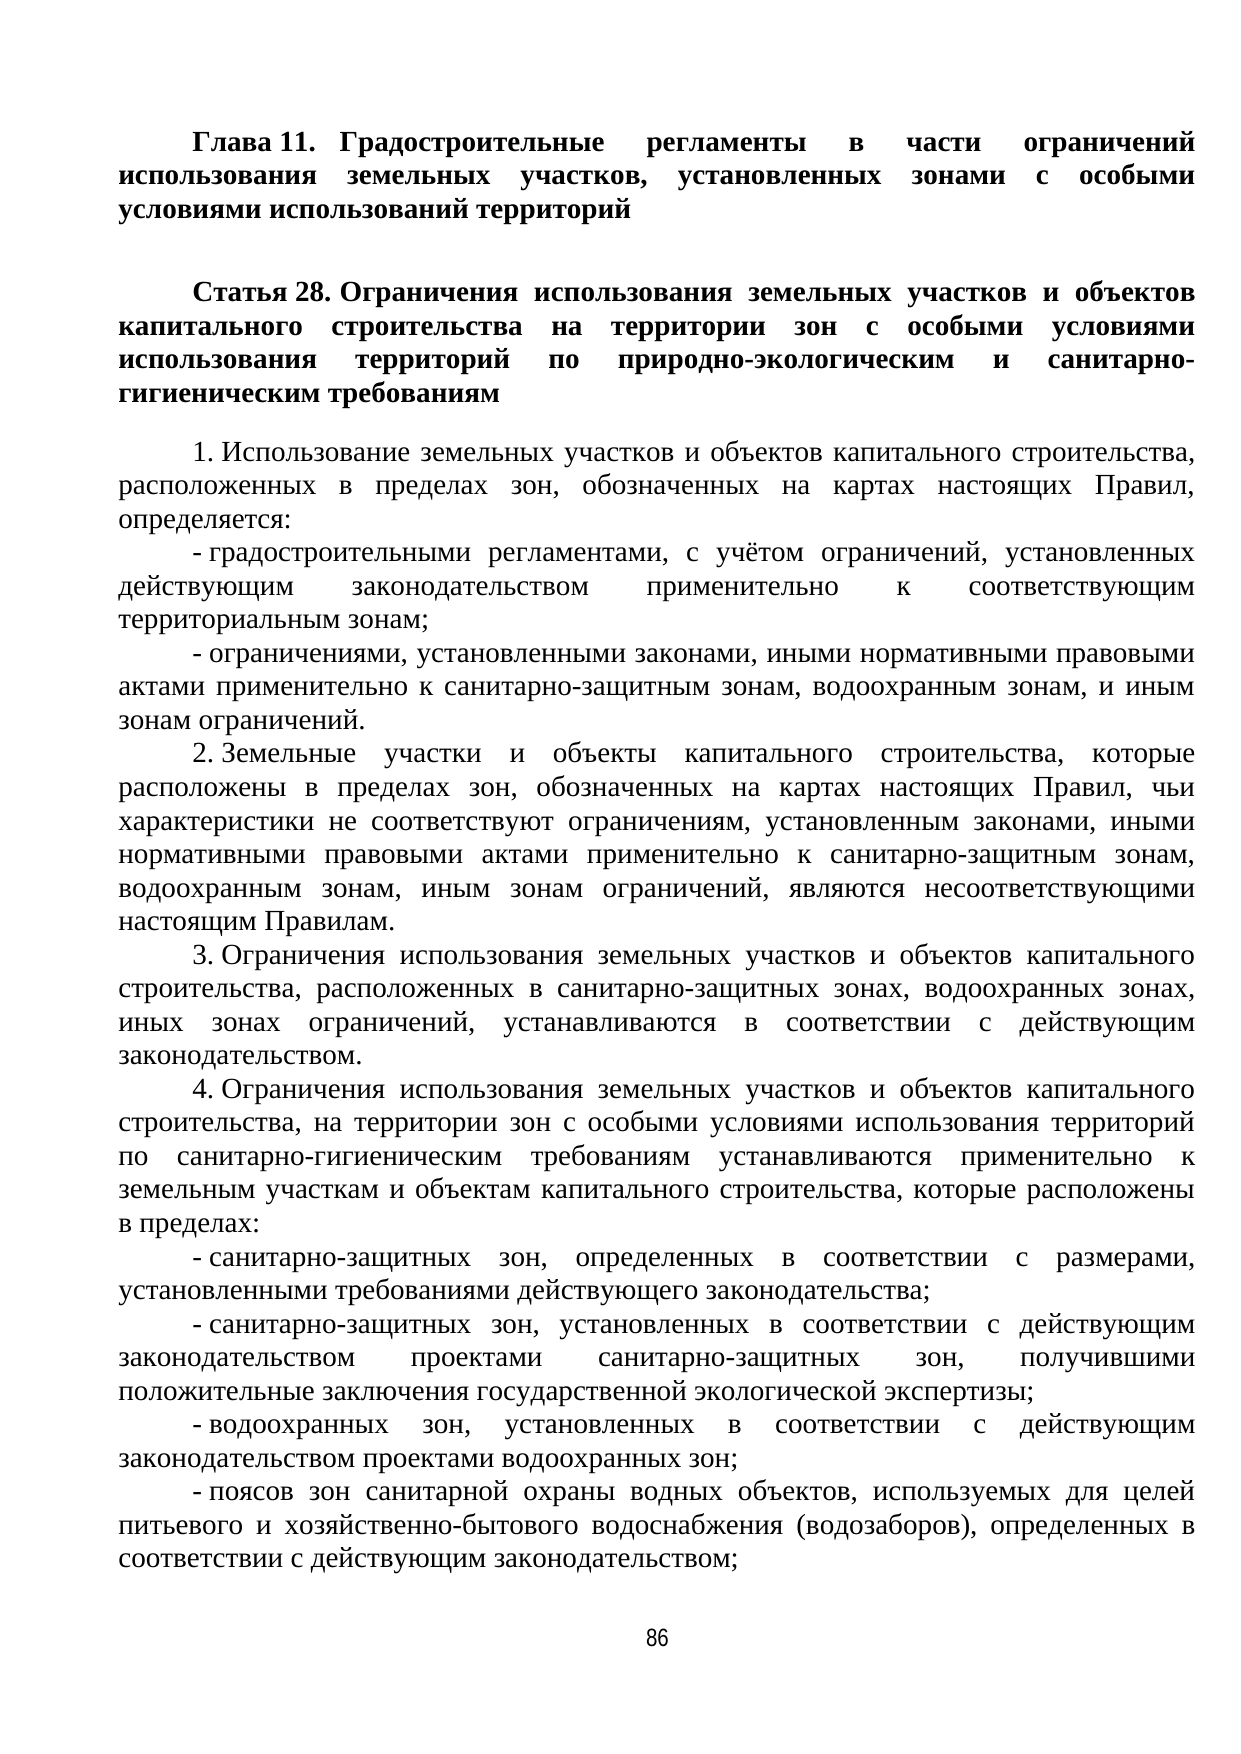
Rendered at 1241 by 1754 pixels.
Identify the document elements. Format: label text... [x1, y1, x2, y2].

text - санитарно-защитных зон, установленных в соответствии с действующим законодательством проектами санитарно-защитных зон, получившими положительные заключения государственной экологической экспертизы; [118, 1306, 1196, 1406]
text - санитарно-защитных зон, определенных в соответствии с размерами, установленными требованиями действующего законодательства; [118, 1239, 1196, 1306]
text - водоохранных зон, установленных в соответствии с действующим законодательством проектами водоохранных зон; [118, 1406, 1196, 1473]
text 4. Ограничения использования земельных участков и объектов капитального строительства, на территории зон с особыми условиями использования территорий по санитарно-гигиеническим требованиям устанавливаются применительно к земельным участкам и объектам капитального строительства, которые расположены в пределах: [118, 1071, 1196, 1239]
text 3. Ограничения использования земельных участков и объектов капитального строительства, расположенных в санитарно-защитных зонах, водоохранных зонах, иных зонах ограничений, устанавливаются в соответствии с действующим законодательством. [118, 937, 1196, 1071]
text - поясов зон санитарной охраны водных объектов, используемых для целей питьевого и хозяйственно-бытового водоснабжения (водозаборов), определенных в соответствии с действующим законодательством; [118, 1473, 1196, 1574]
text Статья 28. Ограничения использования земельных участков и объектов капитального строительства на территории зон с особыми условиями использования территорий по природно-экологическим и санитарно-гигиеническим требованиям [118, 274, 1196, 409]
text - градостроительными регламентами, с учётом ограничений, установленных действующим законодательством применительно к соответствующим территориальным зонам; [118, 534, 1196, 635]
text - ограничениями, установленными законами, иными нормативными правовыми актами применительно к санитарно-защитным зонам, водоохранным зонам, и иным зонам ограничений. [118, 635, 1196, 736]
text Глава 11. Градостроительные регламенты в части ограничений использования земельных участков, установленных зонами с особыми условиями использований территорий [118, 124, 1196, 224]
text 2. Земельные участки и объекты капитального строительства, которые расположены в пределах зон, обозначенных на картах настоящих Правил, чьи характеристики не соответствуют ограничениям, установленным законами, иными нормативными правовыми актами применительно к санитарно-защитным зонам, водоохранным зонам, иным зонам ограничений, являются несоответствующими настоящим Правилам. [118, 736, 1196, 937]
text 1. Использование земельных участков и объектов капитального строительства, расположенных в пределах зон, обозначенных на картах настоящих Правил, определяется: [118, 434, 1196, 534]
